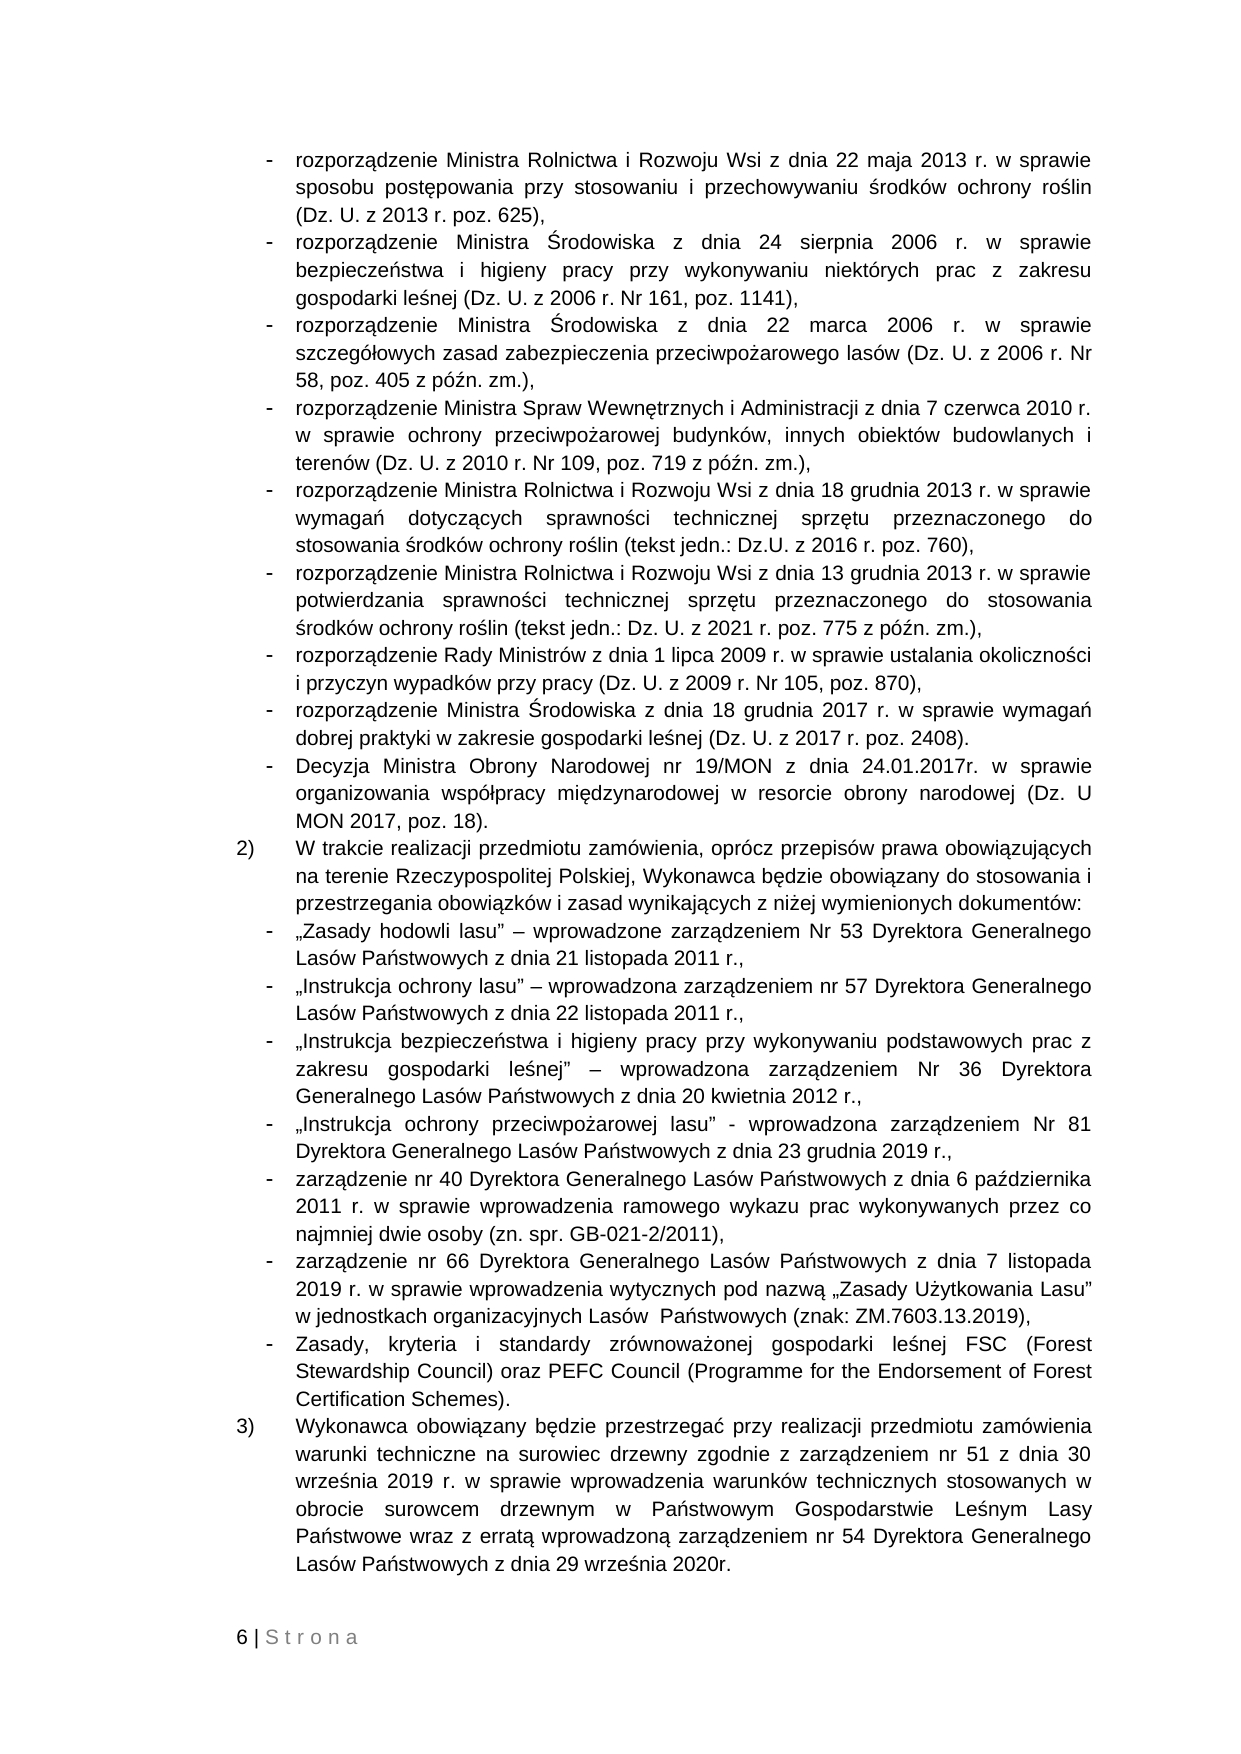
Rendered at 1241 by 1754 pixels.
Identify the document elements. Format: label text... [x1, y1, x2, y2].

text rozporządzenie Ministra Rolnictwa i Rozwoju Wsi z dnia 13 grudnia 2013 r. w sprawie potwierdzania sprawności technicznej sprzętu przeznaczonego do stosowania środków ochrony roślin (tekst jedn.: Dz. U. z 2021 r. poz. 775 z późn. zm.), [266, 561, 1093, 640]
text „Instrukcja ochrony lasu” – wprowadzona zarządzeniem nr 57 Dyrektora Generalnego Lasów Państwowych z dnia 22 listopada 2011 r., [266, 974, 1093, 1025]
text zarządzenie nr 40 Dyrektora Generalnego Lasów Państwowych z dnia 6 października 2011 r. w sprawie wprowadzenia ramowego wykazu prac wykonywanych przez co najmniej dwie osoby (zn. spr. GB-021-2/2011), [266, 1166, 1093, 1246]
text Zasady, kryteria i standardy zrównoważonej gospodarki leśnej FSC (Forest Stewardship Council) oraz PEFC Council (Programme for the Endorsement of Forest Certification Schemes). [266, 1332, 1093, 1411]
text rozporządzenie Ministra Środowiska z dnia 18 grudnia 2017 r. w sprawie wymagań dobrej praktyki w zakresie gospodarki leśnej (Dz. U. z 2017 r. poz. 2408). [266, 698, 1093, 750]
text rozporządzenie Ministra Spraw Wewnętrznych i Administracji z dnia 7 czerwca 2010 r. w sprawie ochrony przeciwpożarowej budynków, innych obiektów budowlanych i terenów (Dz. U. z 2010 r. Nr 109, poz. 719 z późn. zm.), [266, 395, 1093, 474]
text Wykonawca obowiązany będzie przestrzegać przy realizacji przedmiotu zamówienia warunki techniczne na surowiec drzewny zgodnie z zarządzeniem nr 51 z dnia 30 września 2019 r. w sprawie wprowadzenia warunków technicznych stosowanych w obrocie surowcem drzewnym w Państwowym Gospodarstwie Leśnym Lasy Państwowe wraz z erratą wprowadzoną zarządzeniem nr 54 Dyrektora Generalnego Lasów Państwowych z dnia 29 września 2020r. [236, 1414, 1093, 1576]
text rozporządzenie Ministra Rolnictwa i Rozwoju Wsi z dnia 18 grudnia 2013 r. w sprawie wymagań dotyczących sprawności technicznej sprzętu przeznaczonego do stosowania środków ochrony roślin (tekst jedn.: Dz.U. z 2016 r. poz. 760), [266, 478, 1093, 557]
text „Instrukcja bezpieczeństwa i higieny pracy przy wykonywaniu podstawowych prac z zakresu gospodarki leśnej” – wprowadzona zarządzeniem Nr 36 Dyrektora Generalnego Lasów Państwowych z dnia 20 kwietnia 2012 r., [266, 1029, 1093, 1108]
text rozporządzenie Rady Ministrów z dnia 1 lipca 2009 r. w sprawie ustalania okoliczności i przyczyn wypadków przy pracy (Dz. U. z 2009 r. Nr 105, poz. 870), [266, 643, 1093, 695]
text W trakcie realizacji przedmiotu zamówienia, oprócz przepisów prawa obowiązujących na terenie Rzeczypospolitej Polskiej, Wykonawca będzie obowiązany do stosowania i przestrzegania obowiązków i zasad wynikających z niżej wymienionych dokumentów: [236, 836, 1093, 915]
text rozporządzenie Ministra Środowiska z dnia 24 sierpnia 2006 r. w sprawie bezpieczeństwa i higieny pracy przy wykonywaniu niektórych prac z zakresu gospodarki leśnej (Dz. U. z 2006 r. Nr 161, poz. 1141), [266, 230, 1093, 309]
text rozporządzenie Ministra Środowiska z dnia 22 marca 2006 r. w sprawie szczegółowych zasad zabezpieczenia przeciwpożarowego lasów (Dz. U. z 2006 r. Nr 58, poz. 405 z późn. zm.), [266, 313, 1093, 392]
text „Instrukcja ochrony przeciwpożarowej lasu” - wprowadzona zarządzeniem Nr 81 Dyrektora Generalnego Lasów Państwowych z dnia 23 grudnia 2019 r., [266, 1111, 1093, 1163]
text „Zasady hodowli lasu” – wprowadzone zarządzeniem Nr 53 Dyrektora Generalnego Lasów Państwowych z dnia 21 listopada 2011 r., [266, 918, 1093, 970]
text Decyzja Ministra Obrony Narodowej nr 19/MON z dnia 24.01.2017r. w sprawie organizowania współpracy międzynarodowej w resorcie obrony narodowej (Dz. U MON 2017, poz. 18). [266, 753, 1093, 832]
text rozporządzenie Ministra Rolnictwa i Rozwoju Wsi z dnia 22 maja 2013 r. w sprawie sposobu postępowania przy stosowaniu i przechowywaniu środków ochrony roślin (Dz. U. z 2013 r. poz. 625), [266, 148, 1093, 227]
text zarządzenie nr 66 Dyrektora Generalnego Lasów Państwowych z dnia 7 listopada 2019 r. w sprawie wprowadzenia wytycznych pod nazwą „Zasady Użytkowania Lasu” w jednostkach organizacyjnych Lasów Państwowych (znak: ZM.7603.13.2019), [266, 1249, 1093, 1328]
